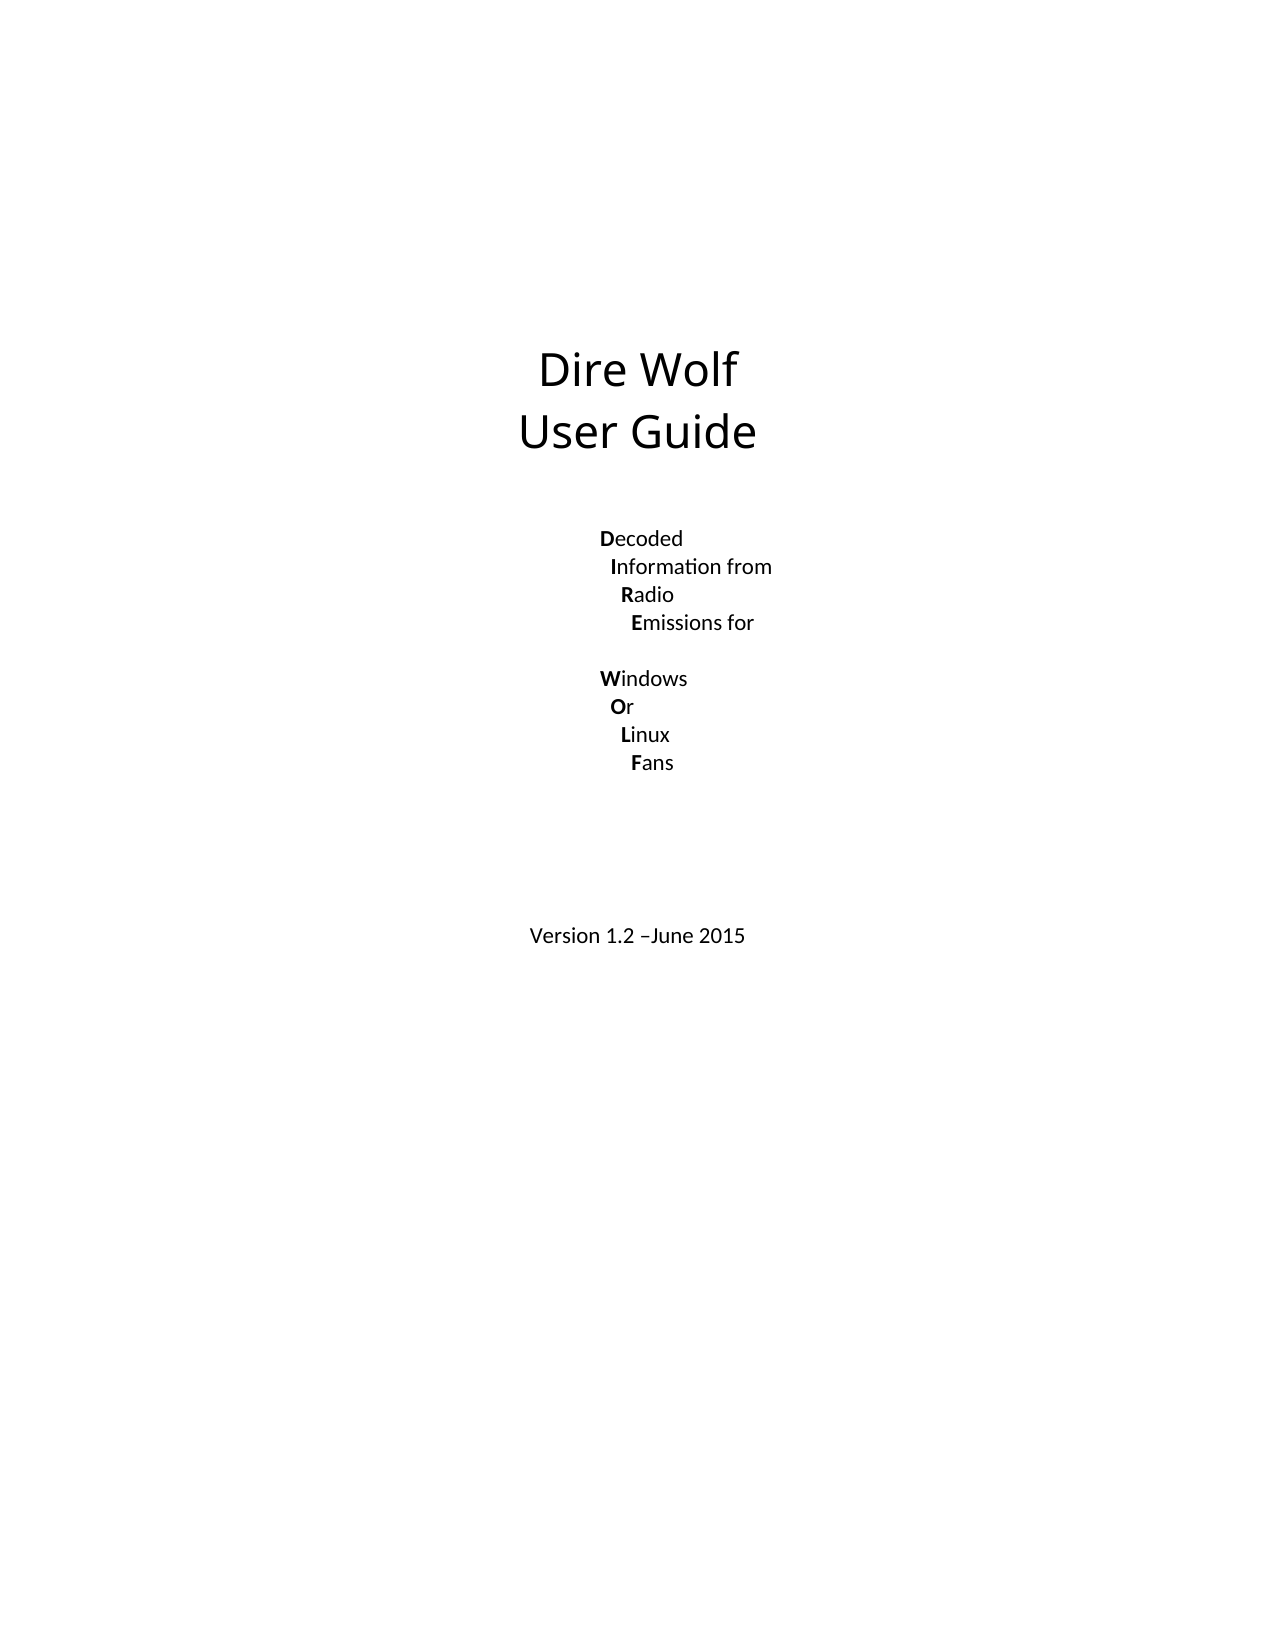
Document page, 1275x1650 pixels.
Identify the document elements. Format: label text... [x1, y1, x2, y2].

text Emissions for [150, 608, 1125, 636]
text Linux [150, 721, 1125, 748]
text Fans [150, 748, 1125, 777]
text Version 1.2 –June 2015 [150, 922, 1125, 950]
text Radio [150, 580, 1125, 608]
text User Guide [150, 399, 1125, 462]
text Dire Wolf [150, 337, 1125, 399]
text Information from [150, 552, 1125, 580]
text Or [150, 692, 1125, 721]
text Decoded [150, 524, 1125, 552]
text Windows [150, 664, 1125, 692]
